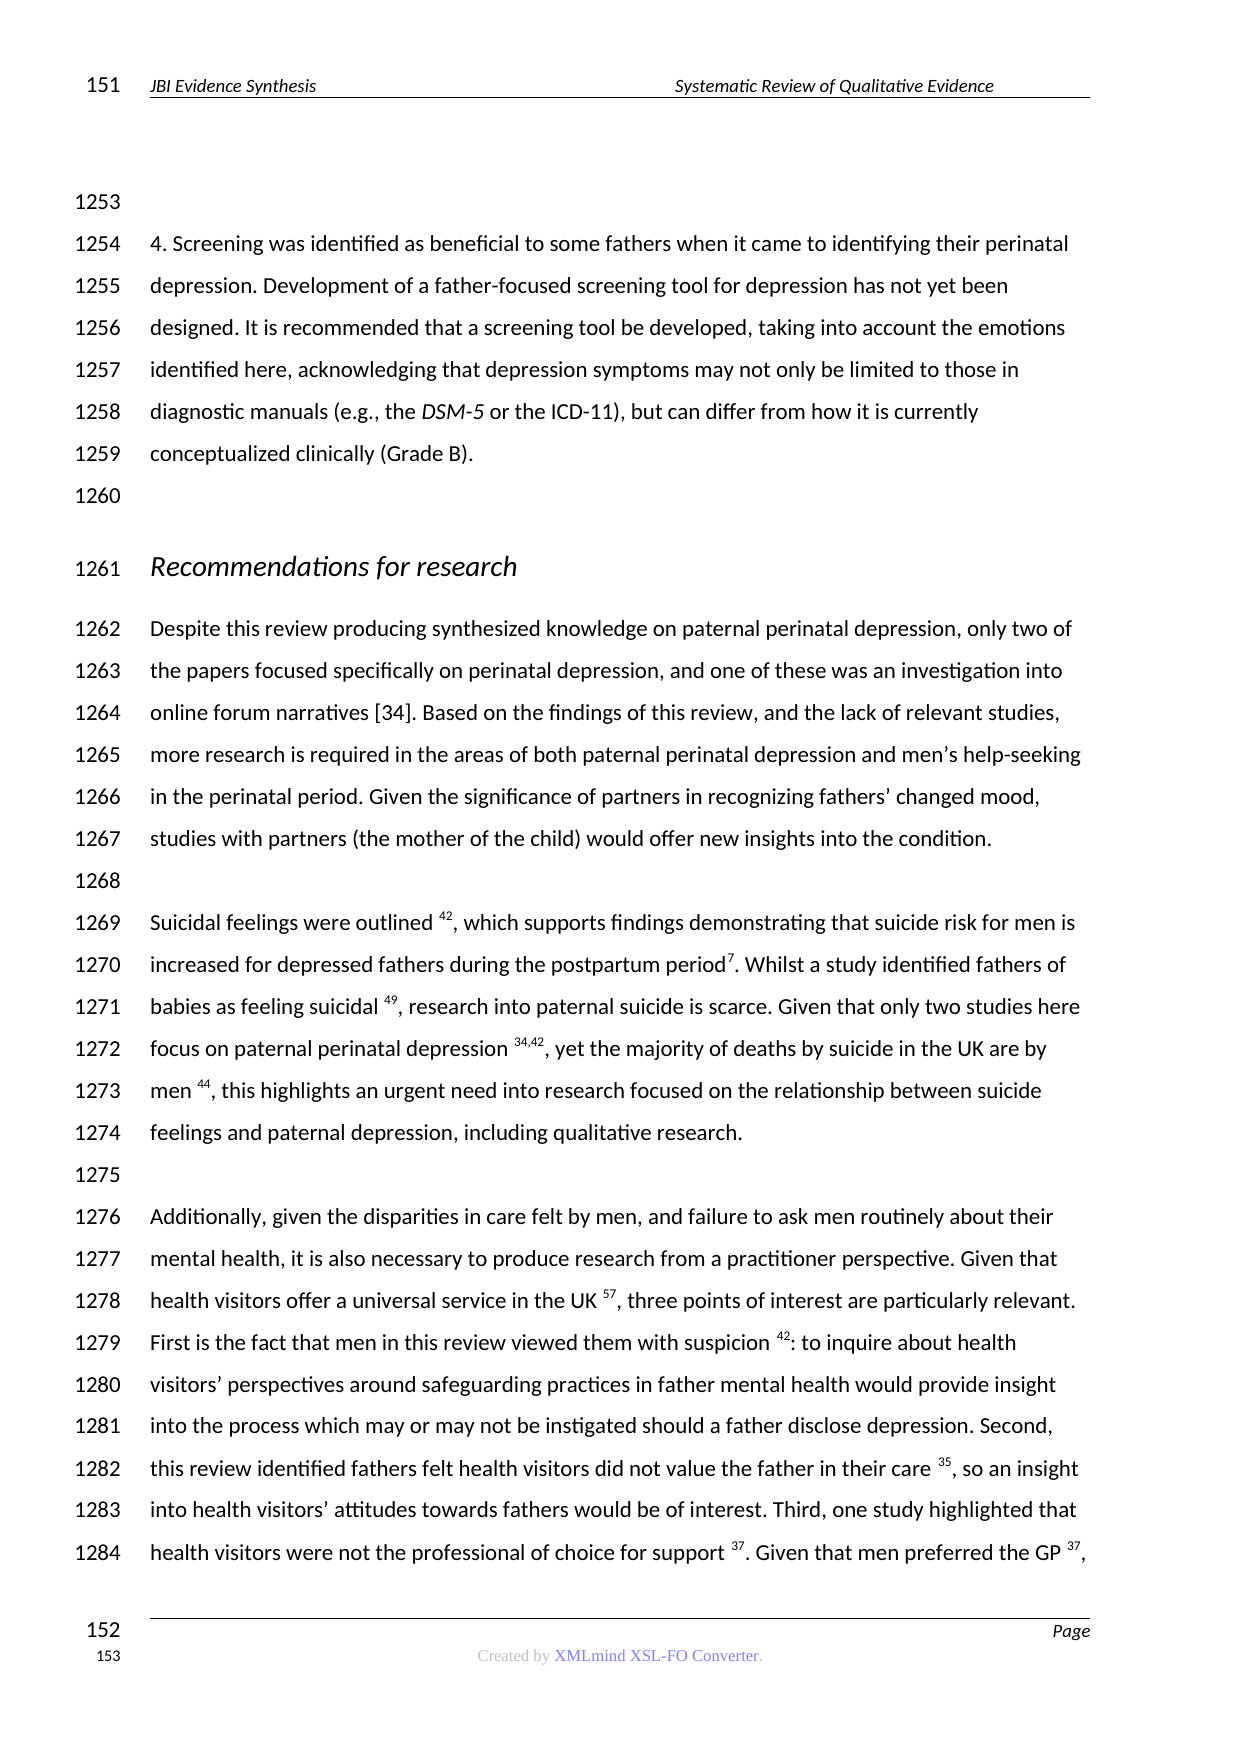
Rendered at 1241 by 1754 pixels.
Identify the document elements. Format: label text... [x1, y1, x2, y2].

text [150, 1202, 1090, 1566]
text Despite this review producing synthesized knowledge on paternal perinatal depression, only two of the papers focused specifically on perinatal depression, and one of these was an investigation into online forum narratives [34]. Based on the findings of this review, and the lack of relevant studies, more research is required in the areas of both paternal perinatal depression and men’s help-seeking in the perinatal period. Given the significance of partners in recognizing fathers’ changed mood, studies with partners (the mother of the child) would offer new insights into the condition. [150, 614, 1090, 852]
text 4. Screening was identified as beneficial to some fathers when it came to identifying their perinatal depression. Development of a father-focused screening tool for depression has not yet been designed. It is recommended that a screening tool be developed, taking into account the emotions identified here, acknowledging that depression symptoms may not only be limited to those in diagnostic manuals (e.g., the DSM-5 or the ICD-11), but can differ from how it is currently conceptualized clinically (Grade B). [150, 229, 1090, 467]
text Suicidal feelings were outlined 42, which supports findings demonstrating that suicide risk for men is increased for depressed fathers during the postpartum period7. Whilst a study identified fathers of babies as feeling suicidal 49, research into paternal suicide is scarce. Given that only two studies here focus on paternal perinatal depression 34,42, yet the majority of deaths by suicide in the UK are by men 44, this highlights an urgent need into research focused on the relationship between suicide feelings and paternal depression, including qualitative research. [150, 908, 1090, 1146]
subtitle Recommendations for research [150, 548, 1090, 584]
